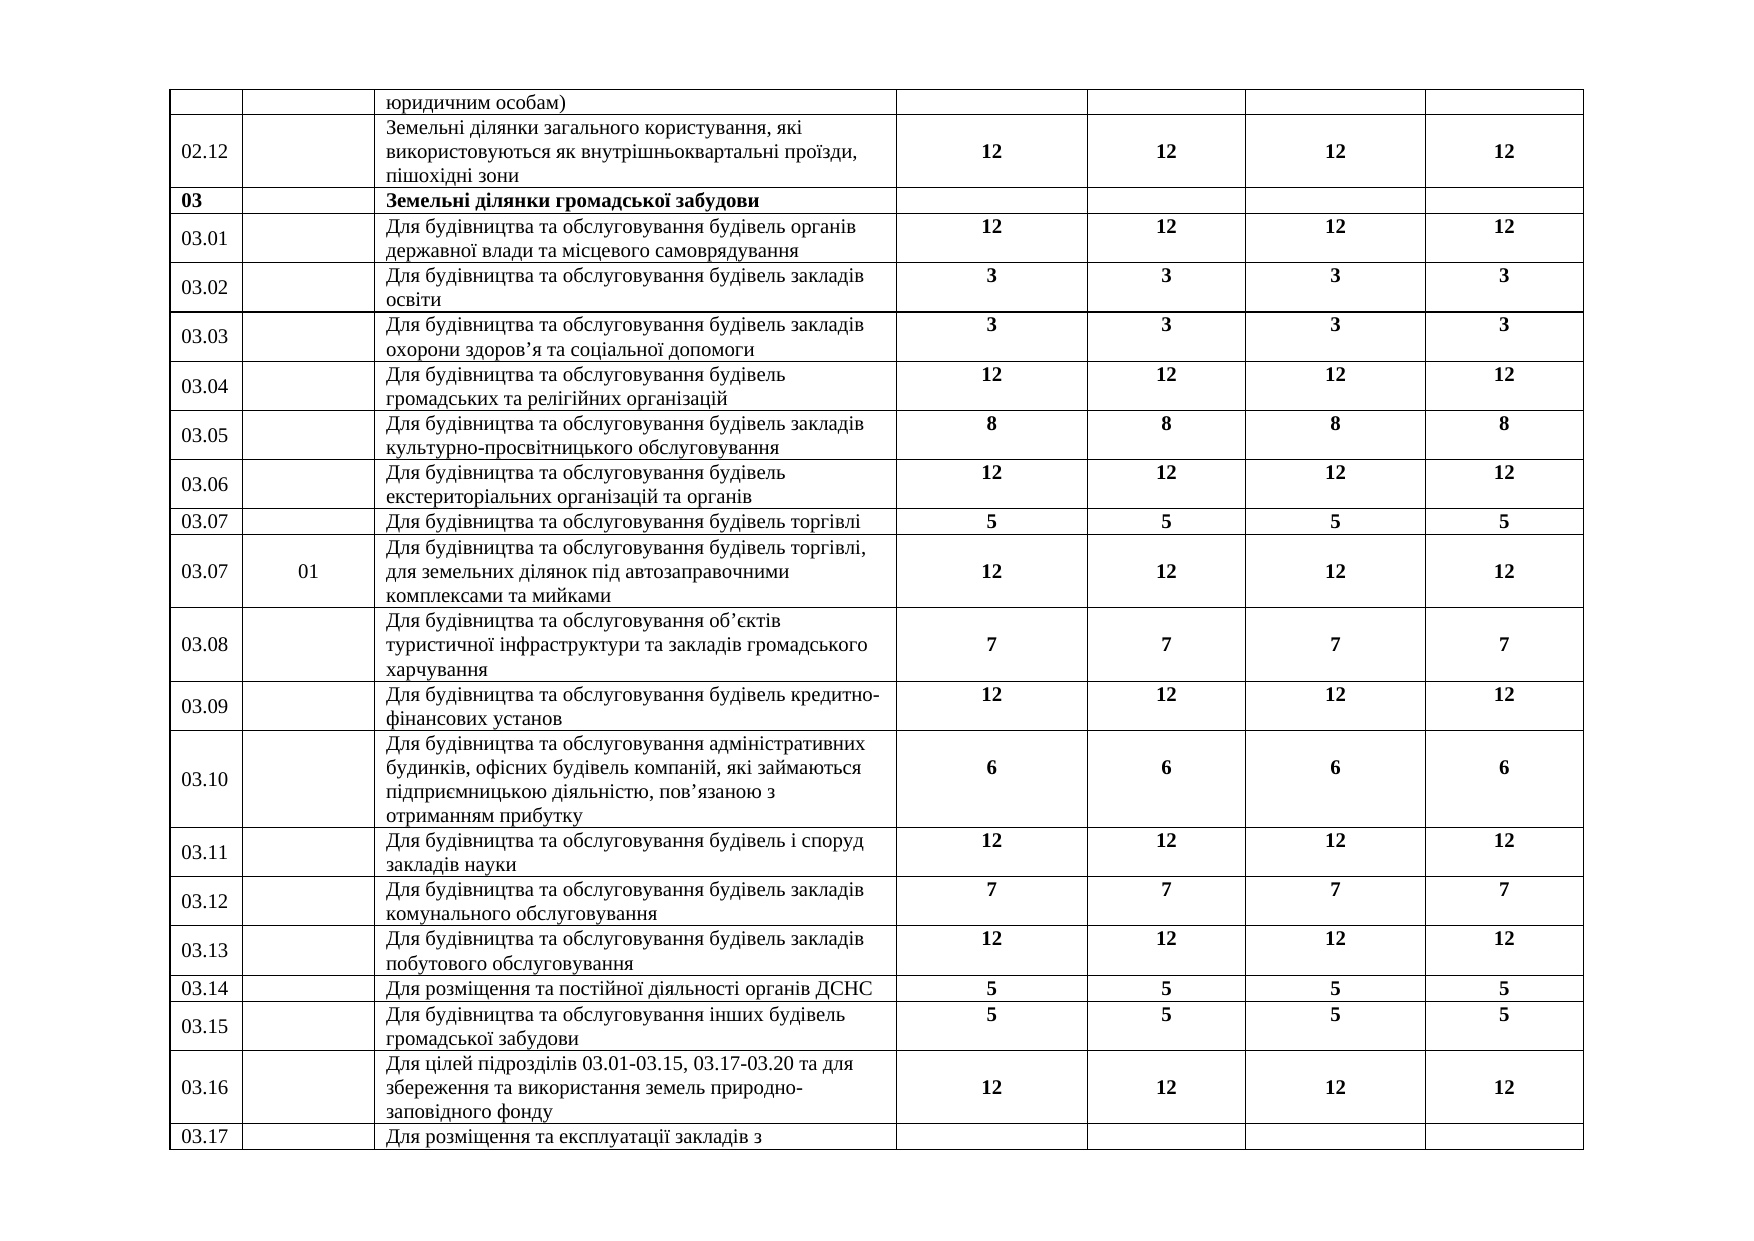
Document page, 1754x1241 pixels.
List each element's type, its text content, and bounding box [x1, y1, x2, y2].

table_cell 12 [1246, 460, 1425, 508]
table_cell Для будівництва та обслуговування будівель закладів освіти [375, 263, 896, 311]
table_cell 12 [897, 460, 1087, 508]
table_cell 12 [1426, 460, 1583, 508]
table_cell [243, 682, 374, 730]
table_cell [243, 1051, 374, 1123]
table_cell 7 [1426, 877, 1583, 925]
table_cell 03.07 [171, 535, 242, 607]
table_cell [243, 411, 374, 459]
table_cell 6 [1426, 731, 1583, 827]
table_cell 12 [1088, 926, 1245, 974]
table_cell 03.06 [171, 460, 242, 508]
table_cell 3 [1426, 263, 1583, 311]
table_cell 12 [1246, 926, 1425, 974]
table_cell 5 [1426, 1002, 1583, 1050]
table_cell 8 [897, 411, 1087, 459]
table_cell 3 [1246, 313, 1425, 361]
table_cell 03.16 [171, 1051, 242, 1123]
table_cell [243, 828, 374, 876]
table_cell [243, 214, 374, 262]
table_cell 8 [1426, 1124, 1583, 1149]
table_cell [243, 1124, 374, 1149]
table_cell 12 [1088, 362, 1245, 410]
table_cell 12 [1426, 535, 1583, 607]
table_cell [243, 263, 374, 311]
table_cell 3 [1426, 313, 1583, 361]
table_cell 5 [1088, 1002, 1245, 1050]
table_cell 12 [1426, 362, 1583, 410]
table_cell 12 [1246, 362, 1425, 410]
table_cell 03.05 [171, 411, 242, 459]
table_cell [243, 313, 374, 361]
table_cell [243, 90, 374, 114]
table_cell 03.04 [171, 362, 242, 410]
table_cell 6 [897, 731, 1087, 827]
table_cell 12 [897, 362, 1087, 410]
table_cell 3 [897, 313, 1087, 361]
table_cell 12 [1088, 214, 1245, 262]
table_cell Для будівництва та обслуговування будівель закладів комунального обслуговування [375, 877, 896, 925]
table_cell 02.11 [171, 90, 242, 114]
table_cell [243, 188, 374, 213]
table_cell 7 [1426, 608, 1583, 681]
table_cell 12 [1426, 1051, 1583, 1123]
table_cell 12 [897, 535, 1087, 607]
table_cell 5 [1246, 509, 1425, 534]
table_cell 12 [1426, 214, 1583, 262]
table_cell 12 [897, 1051, 1087, 1123]
table_cell 5 [1088, 509, 1245, 534]
table_cell 03.15 [171, 1002, 242, 1050]
table_cell 3 [1088, 313, 1245, 361]
table_cell 03.07 [171, 509, 242, 534]
table_cell 5 [897, 976, 1087, 1001]
table_cell 03.17 [171, 1124, 242, 1149]
table_cell 03.03 [171, 313, 242, 361]
table_cell 8 [1426, 411, 1583, 459]
table_cell 12 [1088, 115, 1245, 187]
table_cell [243, 877, 374, 925]
table_cell Для будівництва та обслуговування будівель закладів охорони здоров’я та соціальної допомоги [375, 313, 896, 361]
table_cell Для будівництва та обслуговування будівель і споруд закладів науки [375, 828, 896, 876]
table_cell 7 [1246, 608, 1425, 681]
table_cell Для будівництва та обслуговування будівель закладів побутового обслуговування [375, 926, 896, 974]
table_cell Для будівництва та обслуговування інших будівель громадської забудови [375, 1002, 896, 1050]
table_cell 12 [897, 926, 1087, 974]
table_cell 5 [1088, 976, 1245, 1001]
table_cell Для будівництва та обслуговування будівель органів державної влади та місцевого самоврядування [375, 214, 896, 262]
table_cell 5 [1246, 1002, 1425, 1050]
table_cell [243, 1002, 374, 1050]
table_cell 5 [1246, 976, 1425, 1001]
table_cell 12 [1246, 214, 1425, 262]
table_cell 8 [1246, 1124, 1425, 1149]
table_cell 12 [1426, 828, 1583, 876]
table_cell 12 [1426, 115, 1583, 187]
table_cell 3 [1246, 263, 1425, 311]
table_cell 03.09 [171, 682, 242, 730]
table_cell [243, 460, 374, 508]
table_cell Для будівництва та обслуговування будівель кредитно-фінансових установ [375, 682, 896, 730]
table_cell Для будівництва та обслуговування будівель громадських та релігійних організацій [375, 362, 896, 410]
table_cell 7 [897, 608, 1087, 681]
table_cell Для будівництва та обслуговування будівель торгівлі [375, 509, 896, 534]
table_cell 12 [897, 828, 1087, 876]
table_cell [243, 608, 374, 681]
table_cell [243, 926, 374, 974]
table_cell 12 [1088, 828, 1245, 876]
table_cell 3 [1088, 263, 1245, 311]
table_cell 8 [1246, 411, 1425, 459]
table_cell 03.01 [171, 214, 242, 262]
table_cell 01 [243, 535, 374, 607]
table_cell 5 [897, 1002, 1087, 1050]
table_cell 8 [1088, 1124, 1245, 1149]
table_cell 12 [1426, 682, 1583, 730]
table_cell 12 [1426, 926, 1583, 974]
table_cell 12 [897, 682, 1087, 730]
table_cell 03.12 [171, 877, 242, 925]
table_cell Для будівництва та обслуговування будівель закладів культурно-просвітницького обслуговування [375, 411, 896, 459]
table_cell 7 [1088, 608, 1245, 681]
table_cell [1426, 188, 1583, 213]
table_cell 12 [897, 214, 1087, 262]
table_cell Для будівництва та обслуговування будівель торгівлі, для земельних ділянок під автозаправочними комплексами та мийками [375, 535, 896, 607]
table_cell 12 [1246, 682, 1425, 730]
table_cell 12 [1088, 682, 1245, 730]
table_cell [1088, 188, 1245, 213]
table_cell 03.11 [171, 828, 242, 876]
table_cell [243, 509, 374, 534]
table_cell 12 [1246, 828, 1425, 876]
table_cell 03.14 [171, 976, 242, 1001]
table_cell 03.08 [171, 608, 242, 681]
table_cell 7 [1088, 877, 1245, 925]
table_cell 5 [1426, 509, 1583, 534]
table_cell Для будівництва та обслуговування адміністративних будинків, офісних будівель компаній, які займаються підприємницькою діяльністю, пов’язаною з отриманням прибутку [375, 731, 896, 827]
table_cell 7 [1246, 877, 1425, 925]
table_cell 12 [1246, 535, 1425, 607]
table_cell 6 [1246, 731, 1425, 827]
table_cell Для розміщення та постійної діяльності органів ДСНС [375, 976, 896, 1001]
table_cell Земельні ділянки загального користування, які використовуються як внутрішньоквартальні проїзди, пішохідні зони [375, 115, 896, 187]
table_cell [243, 976, 374, 1001]
table_cell 12 [897, 115, 1087, 187]
table_cell 12 [1246, 115, 1425, 187]
table_cell 7 [897, 877, 1087, 925]
table_cell Земельні ділянки громадської забудови [375, 188, 896, 213]
table_cell Для цілей підрозділів 03.01-03.15, 03.17-03.20 та для збереження та використання земель природно-заповідного фонду [375, 1051, 896, 1123]
table_cell 03.02 [171, 263, 242, 311]
table_cell 12 [1426, 90, 1583, 114]
table_cell [1246, 188, 1425, 213]
table_cell [243, 362, 374, 410]
table_cell 6 [1088, 731, 1245, 827]
table_cell [243, 115, 374, 187]
table_cell 03.10 [171, 731, 242, 827]
table_cell 8 [1088, 411, 1245, 459]
table_cell 3 [897, 263, 1087, 311]
table_cell 8 [897, 1124, 1087, 1149]
table_cell 12 [1088, 535, 1245, 607]
table_cell 12 [897, 90, 1087, 114]
table_cell 03.13 [171, 926, 242, 974]
table_cell 12 [1246, 1051, 1425, 1123]
table_cell 03 [171, 188, 242, 213]
table_cell 12 [1088, 90, 1245, 114]
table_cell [375, 1124, 896, 1149]
table_cell 5 [897, 509, 1087, 534]
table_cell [375, 90, 896, 114]
table_cell 12 [1246, 90, 1425, 114]
table_cell [243, 731, 374, 827]
table_cell [897, 188, 1087, 213]
table_cell Для будівництва та обслуговування будівель екстериторіальних організацій та органів [375, 460, 896, 508]
table_cell 5 [1426, 976, 1583, 1001]
table_cell 12 [1088, 1051, 1245, 1123]
table_cell 12 [1088, 460, 1245, 508]
table_cell Для будівництва та обслуговування об’єктів туристичної інфраструктури та закладів громадського харчування [375, 608, 896, 681]
table_cell 02.12 [171, 115, 242, 187]
